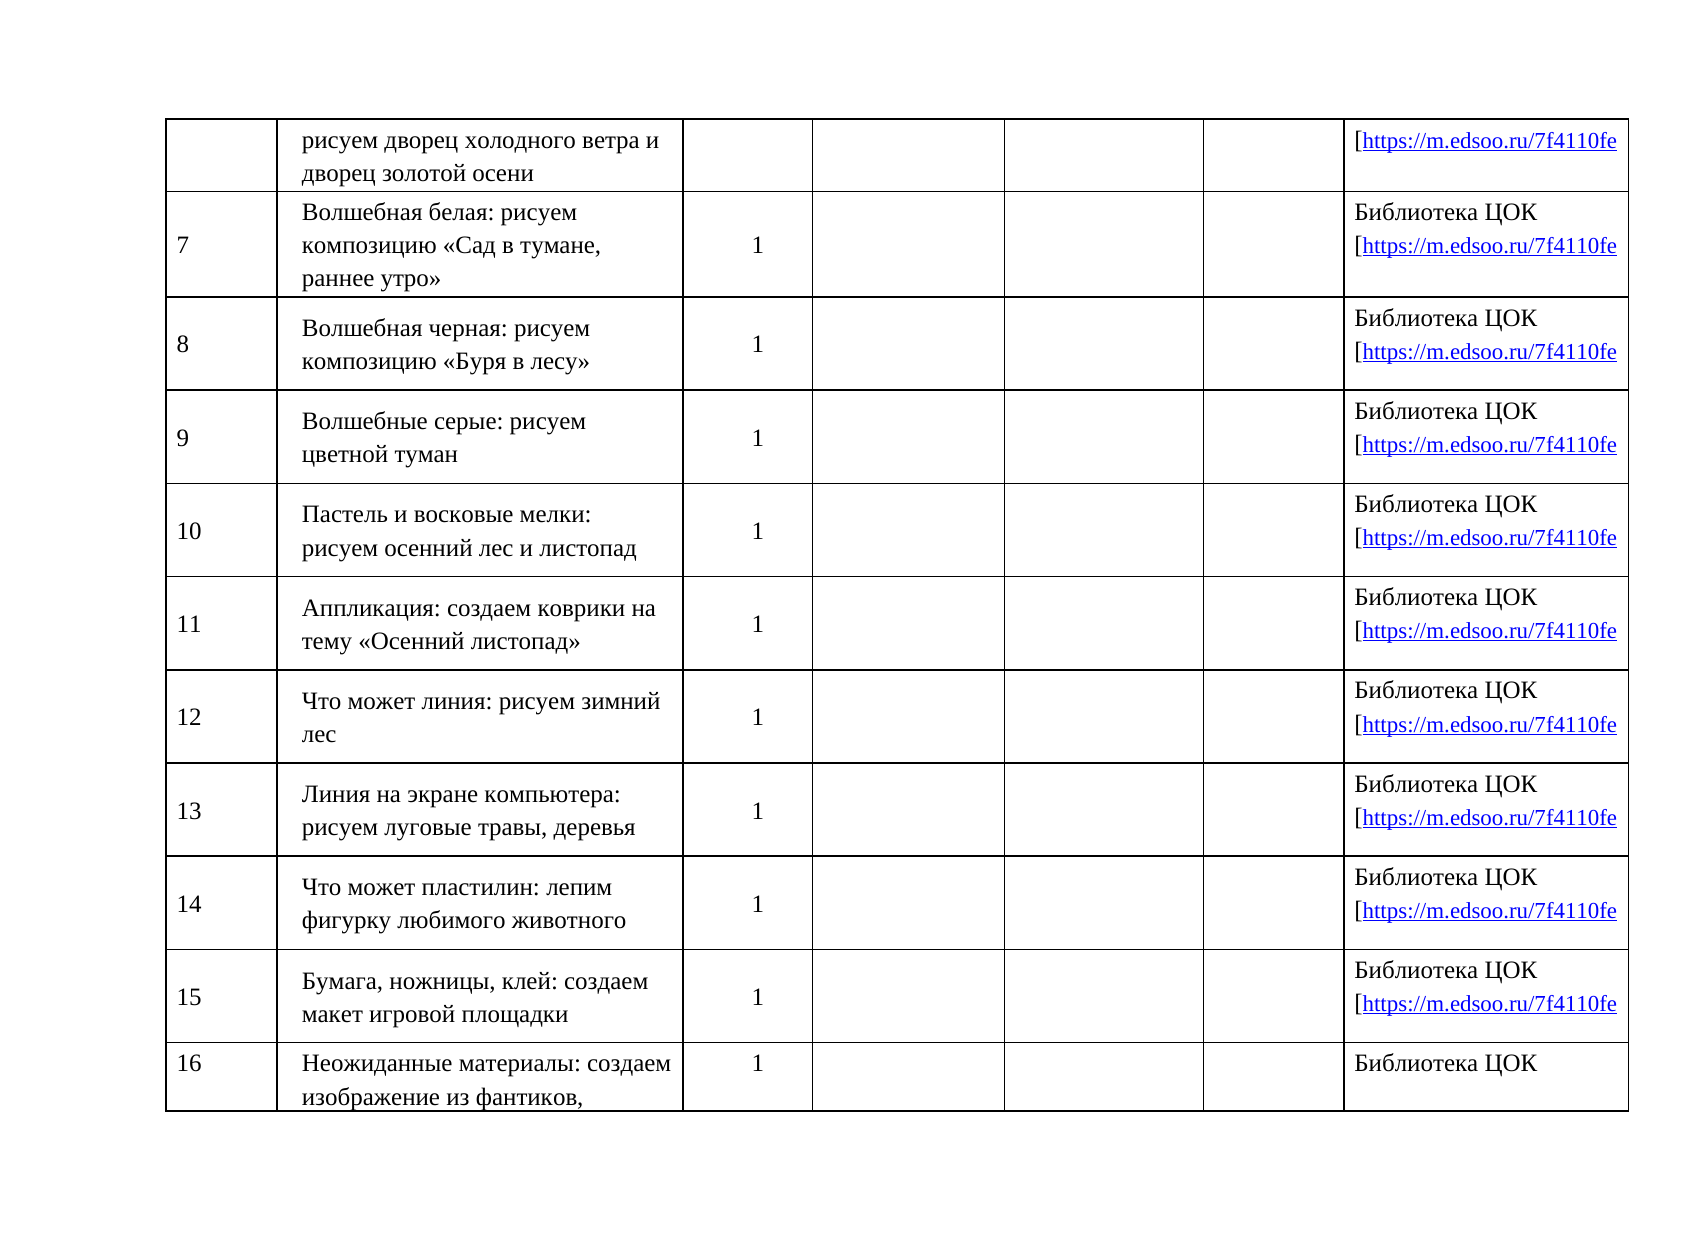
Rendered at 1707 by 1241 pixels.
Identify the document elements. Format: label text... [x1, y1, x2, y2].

table_cell [813, 484, 1004, 576]
table_cell Волшебные серые: рисуем цветной туман [278, 391, 682, 482]
table_cell [1005, 857, 1203, 948]
table_cell Что может линия: рисуем зимний лес [278, 671, 682, 762]
table_cell Аппликация: создаем коврики на тему «Осенний листопад» [278, 577, 682, 669]
table_cell [813, 764, 1004, 855]
table_cell Библиотека ЦОК [https://m.edsoo.ru/7f4110fe [1345, 764, 1628, 855]
table_cell Пастель и восковые мелки: рисуем осенний лес и листопад [278, 484, 682, 576]
table_cell 9 [167, 391, 276, 482]
table_cell [813, 192, 1004, 296]
table_cell 1 [684, 950, 812, 1042]
table_cell 1 [684, 391, 812, 482]
table_cell Библиотека ЦОК [https://m.edsoo.ru/7f4110fe [1345, 298, 1628, 389]
table_cell [813, 1043, 1004, 1110]
table_cell [1204, 120, 1343, 191]
table_cell [813, 577, 1004, 669]
table_cell [1005, 298, 1203, 389]
table_cell 1 [684, 298, 812, 389]
table_cell Библиотека ЦОК [https://m.edsoo.ru/7f4110fe [1345, 671, 1628, 762]
table_cell 1 [684, 764, 812, 855]
table_cell [1204, 577, 1343, 669]
table_cell 6 [167, 120, 276, 191]
table_cell Что может пластилин: лепим фигурку любимого животного [278, 857, 682, 948]
table_cell [1005, 577, 1203, 669]
table_cell 7 [167, 192, 276, 296]
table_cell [1345, 192, 1628, 296]
table_cell [1204, 391, 1343, 482]
table_cell [813, 391, 1004, 482]
table_cell Библиотека ЦОК [https://m.edsoo.ru/7f4110fe [1345, 391, 1628, 482]
table_cell 12 [167, 671, 276, 762]
table_cell 11 [167, 577, 276, 669]
table_cell [1204, 950, 1343, 1042]
table_cell [813, 120, 1004, 191]
table_cell 16 [167, 1043, 276, 1110]
table_cell 1 [684, 120, 812, 191]
table_cell 8 [167, 298, 276, 389]
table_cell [1345, 950, 1628, 1042]
table_cell Бумага, ножницы, клей: создаем макет игровой площадки [278, 950, 682, 1042]
table_cell [813, 950, 1004, 1042]
table_cell [1005, 1043, 1203, 1110]
table_cell [1005, 764, 1203, 855]
table_cell 1 [684, 671, 812, 762]
table_cell 1 [684, 192, 812, 296]
table_cell [1204, 1043, 1343, 1110]
table_cell [1005, 391, 1203, 482]
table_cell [1345, 120, 1628, 191]
table_cell Библиотека ЦОК [https://m.edsoo.ru/7f4110fe [1345, 484, 1628, 576]
table_cell 1 [684, 857, 812, 948]
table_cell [278, 1043, 682, 1110]
table_cell [1005, 671, 1203, 762]
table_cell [1345, 1043, 1628, 1110]
table_cell [1204, 192, 1343, 296]
table_cell 1 [684, 484, 812, 576]
table_cell [813, 298, 1004, 389]
table_cell Линия на экране компьютера: рисуем луговые травы, деревья [278, 764, 682, 855]
table_cell [1204, 298, 1343, 389]
table_cell Библиотека ЦОК [https://m.edsoo.ru/7f4110fe [1345, 857, 1628, 948]
table_cell 13 [167, 764, 276, 855]
table_cell Библиотека ЦОК [https://m.edsoo.ru/7f4110fe [1345, 577, 1628, 669]
table_cell [1005, 192, 1203, 296]
table_cell [1204, 484, 1343, 576]
table_cell [1204, 764, 1343, 855]
table_cell [1005, 484, 1203, 576]
table_cell 14 [167, 857, 276, 948]
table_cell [278, 120, 682, 191]
table_cell [813, 857, 1004, 948]
table_cell [1005, 120, 1203, 191]
table_cell Волшебная белая: рисуем композицию «Сад в тумане, раннее утро» [278, 192, 682, 296]
table_cell [1204, 857, 1343, 948]
table_cell 1 [684, 577, 812, 669]
table_cell 1 [684, 1043, 812, 1110]
table_cell 10 [167, 484, 276, 576]
table_cell 15 [167, 950, 276, 1042]
table_cell [1204, 671, 1343, 762]
table_cell Волшебная черная: рисуем композицию «Буря в лесу» [278, 298, 682, 389]
table_cell [1005, 950, 1203, 1042]
table_cell [813, 671, 1004, 762]
